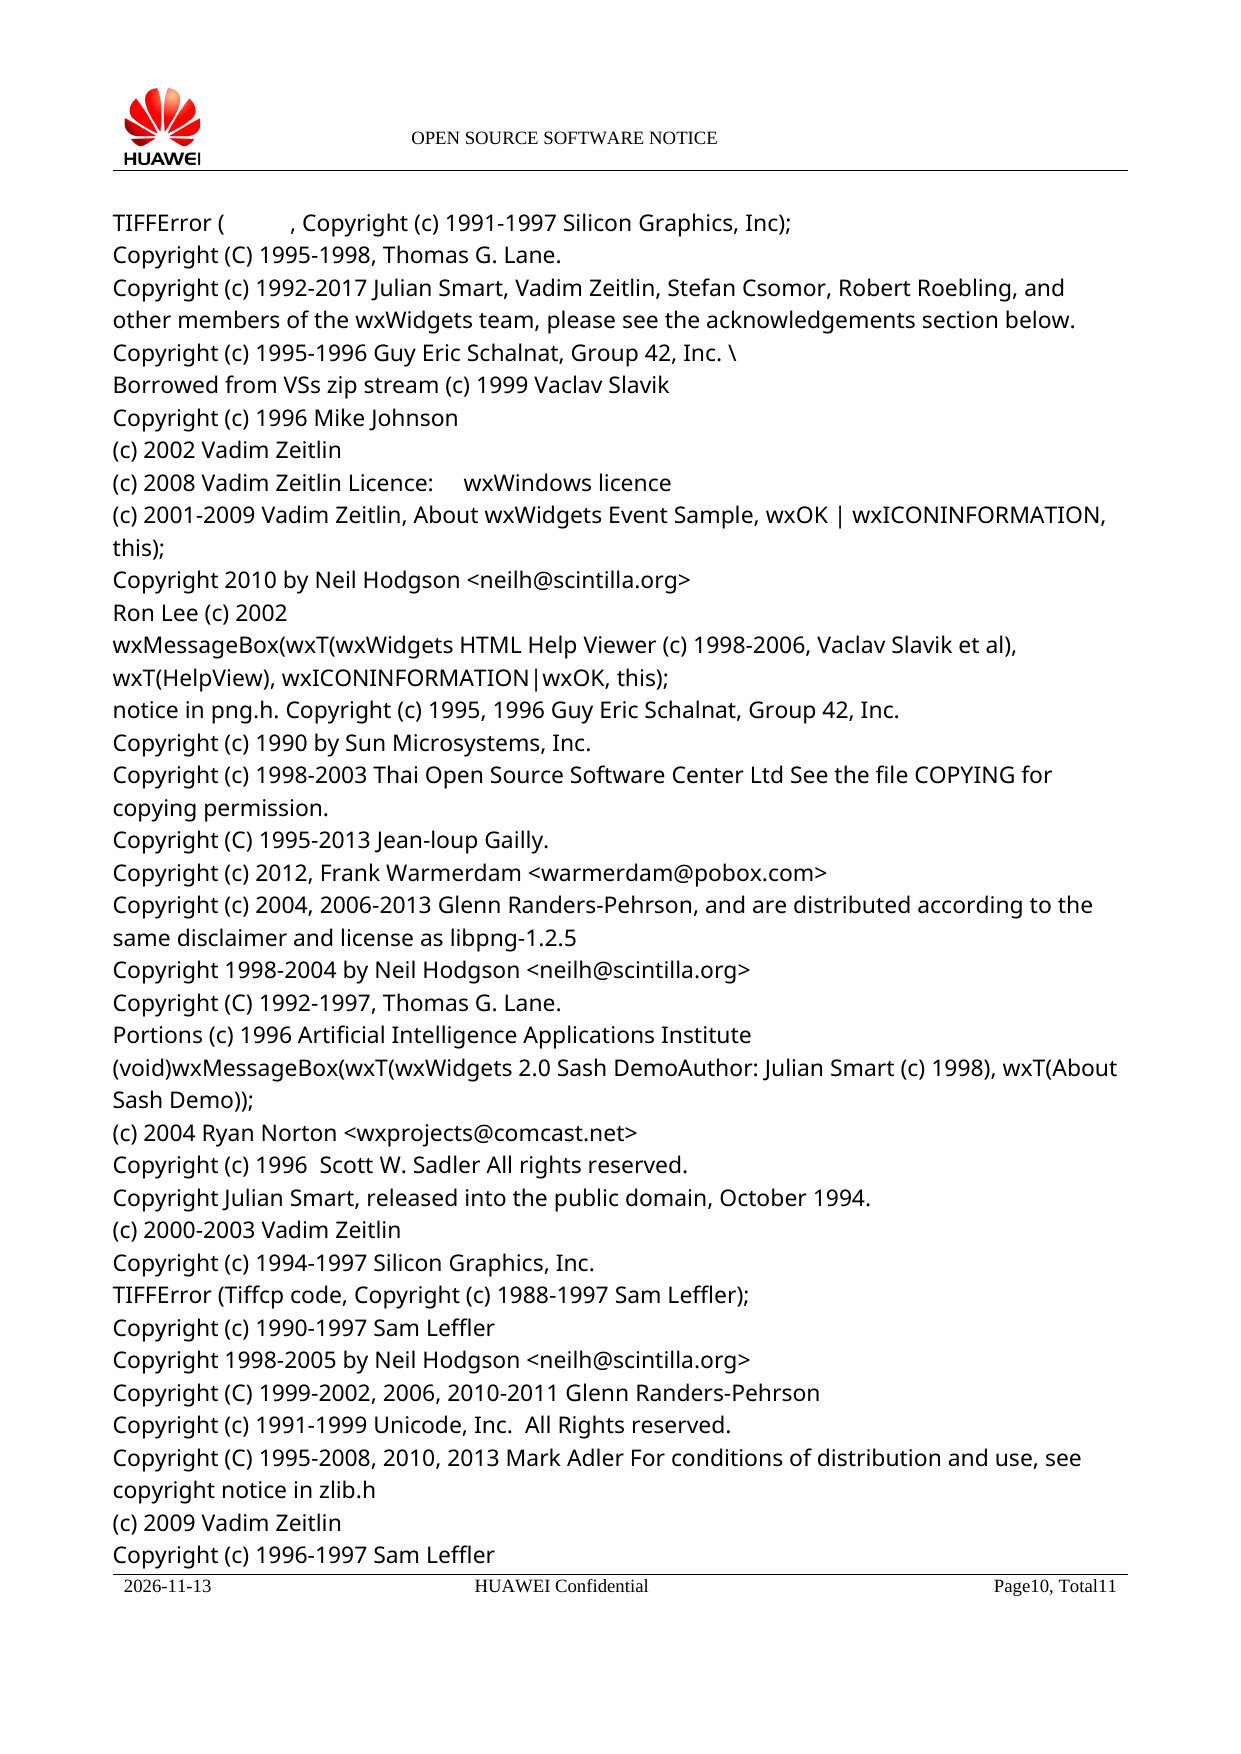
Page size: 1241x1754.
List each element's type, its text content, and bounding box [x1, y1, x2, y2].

picture [124, 88, 201, 165]
